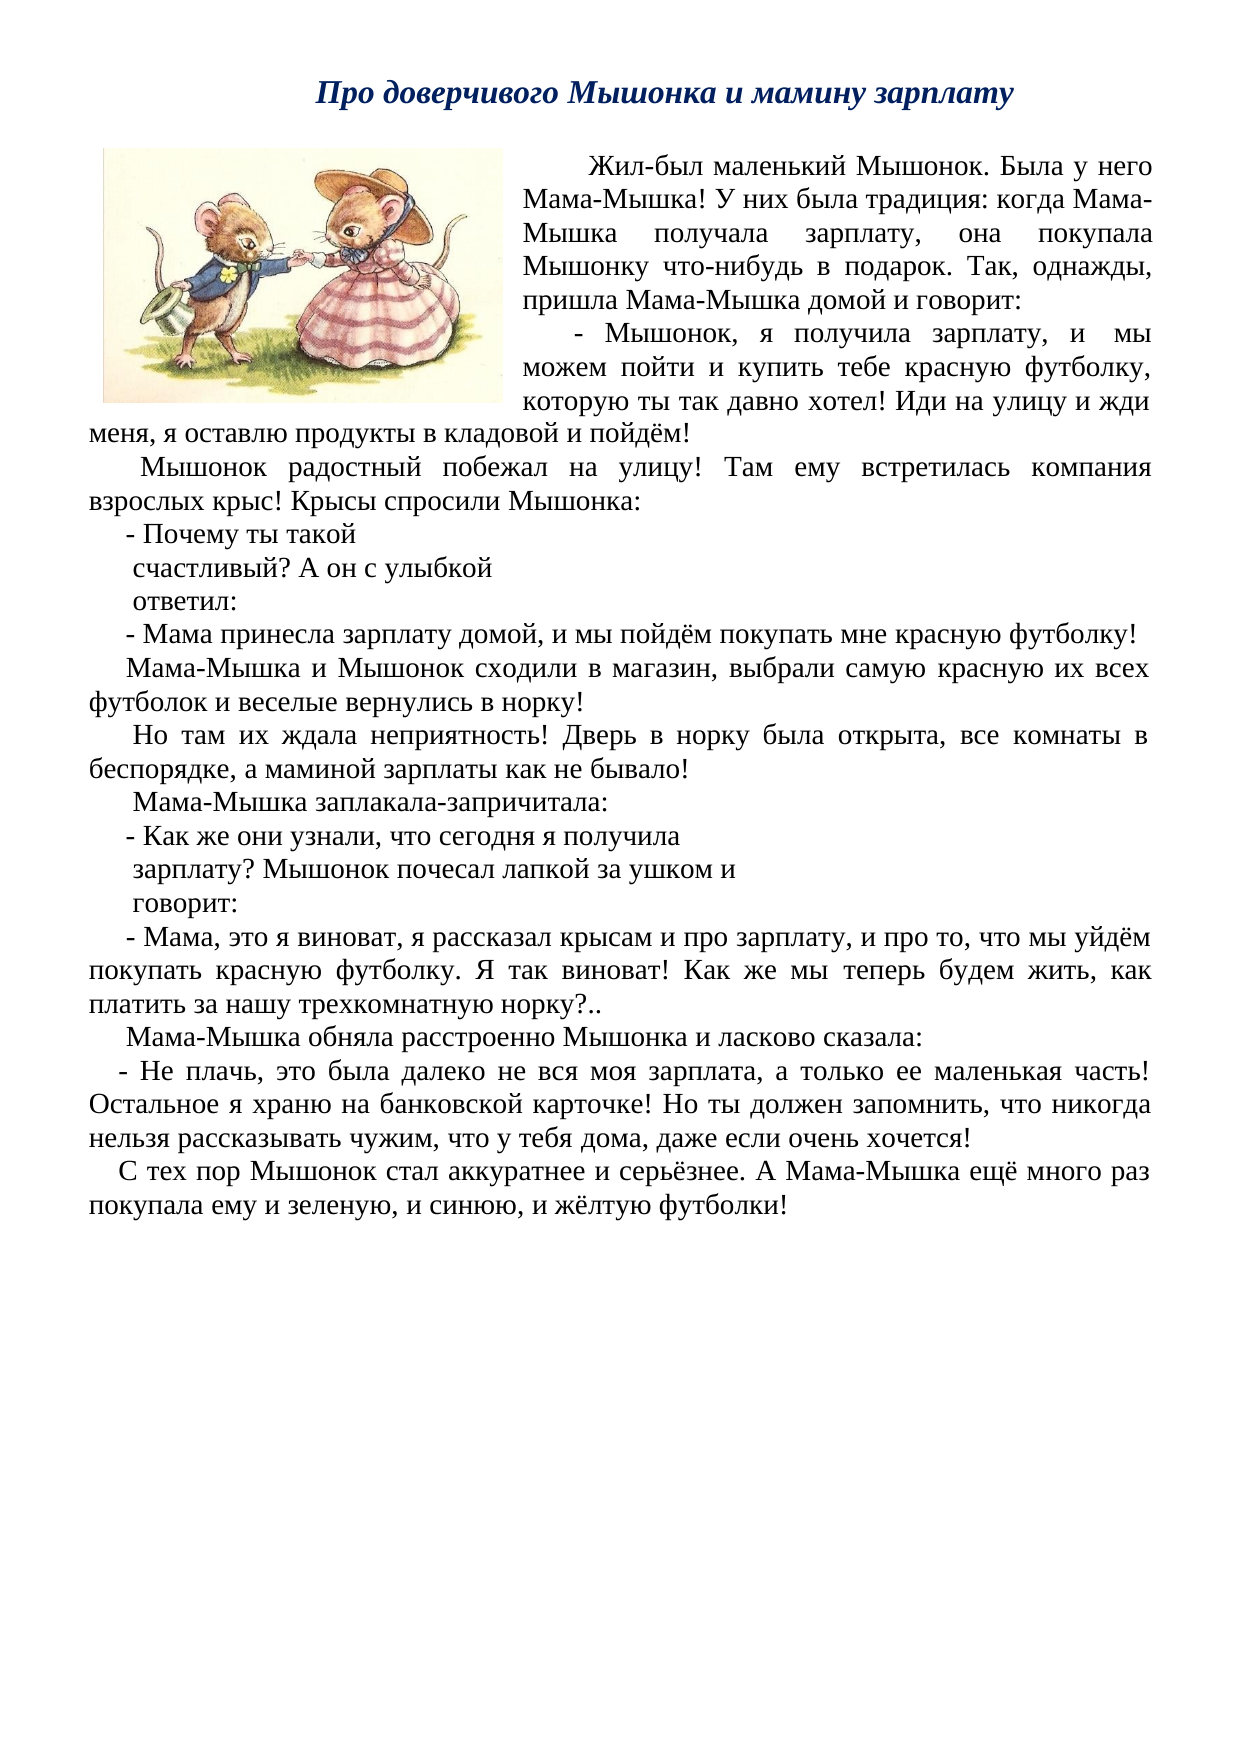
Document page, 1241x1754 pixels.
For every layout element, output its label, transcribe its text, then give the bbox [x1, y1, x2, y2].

picture [103, 148, 503, 403]
text Жил-был маленький Мышонок. Была у него Мама-Мышка! У них была традиция: когда Мама- Мышка получала зарплату, она покупала Мышонку что-нибудь в подарок. Так, однажды, пришла Мама-Мышка домой и говорит: [522, 148, 1153, 316]
text Мышонок радостный побежал на улицу! Там ему встретилась компания взрослых крыс! Крысы спросили Мышонка: [88, 449, 1152, 516]
list Как же они узнали, что сегодня я получила зарплату? Мышонок почесал лапкой за ушком и говорит: [125, 818, 809, 919]
text Мама-Мышка заплакала-запричитала: [132, 784, 1178, 818]
list Мама, это я виноват, я рассказал крысам и про зарплату, и про то, что мы уйдём покупать красную футболку. Я так виноват! Как же мы теперь будем жить, как платить за нашу трехкомнатную норку?.. [88, 919, 1152, 1019]
subtitle Про доверчивого Мышонка и мамину зарплату [286, 72, 1043, 110]
text - Не плачь, это была далеко не вся моя зарплата, а только ее маленькая часть! Остальное я храню на банковской карточке! Но ты должен запомнить, что никогда нельзя рассказывать чужим, что у тебя дома, даже если очень хочется! [88, 1053, 1152, 1153]
text С тех пор Мышонок стал аккуратнее и серьёзнее. А Мама-Мышка ещё много раз покупала ему и зеленую, и синюю, и жёлтую футболки! [88, 1153, 1151, 1221]
text Мама-Мышка обняла расстроенно Мышонка и ласково сказала: [126, 1019, 1178, 1053]
text Но там их ждала неприятность! Дверь в норку была открыта, все комнаты в беспорядке, а маминой зарплаты как не бывало! [88, 717, 1154, 784]
text меня, я оставлю продукты в кладовой и пойдём! [88, 416, 1178, 449]
text Мама-Мышка и Мышонок сходили в магазин, выбрали самую красную их всех футболок и веселые вернулись в норку! [88, 650, 1154, 717]
list Почему ты такой счастливый? А он с улыбкой ответил: [125, 516, 521, 617]
list Мама принесла зарплату домой, и мы пойдём покупать мне красную футболку! [125, 617, 1178, 650]
text - Мышонок, я получила зарплату, и мы можем пойти и купить тебе красную футболку, которую ты так давно хотел! Иди на улицу и жди [522, 316, 1152, 416]
